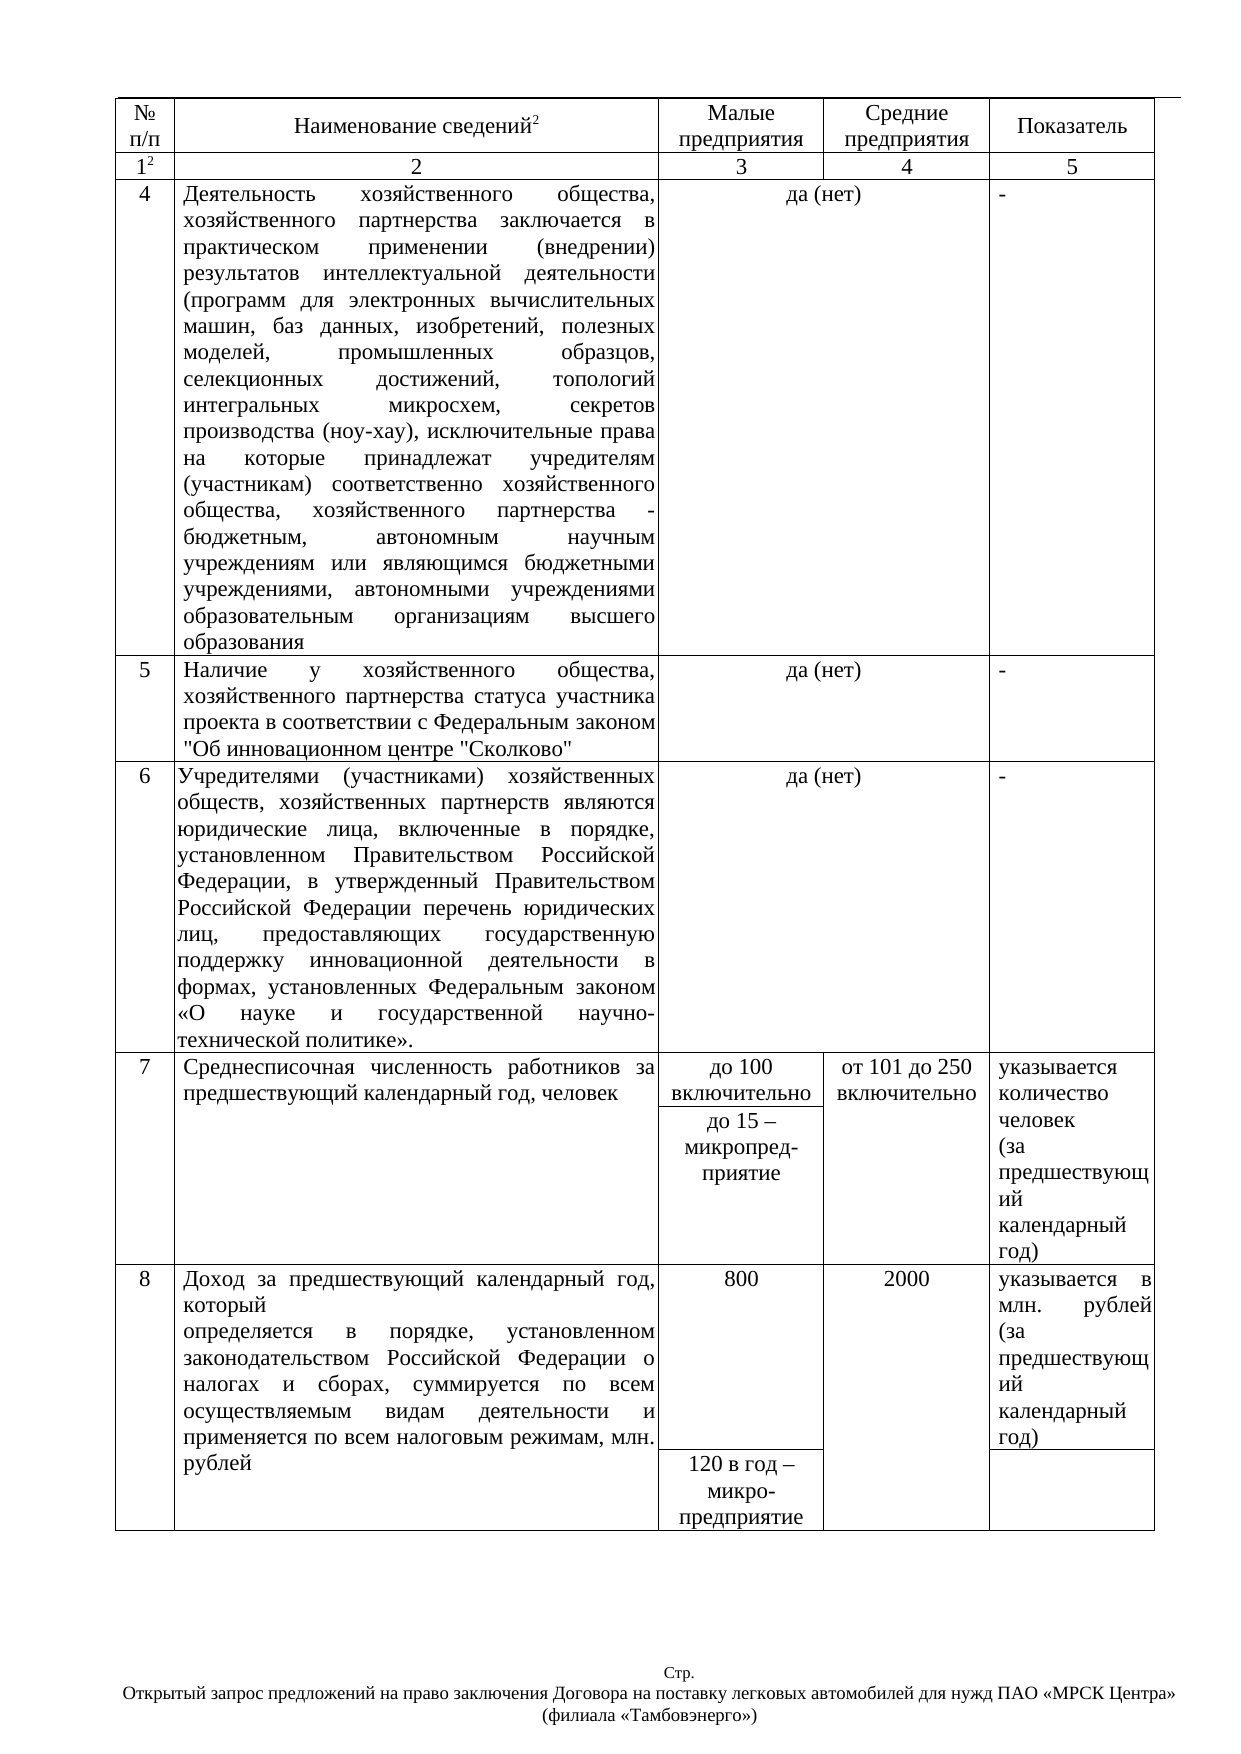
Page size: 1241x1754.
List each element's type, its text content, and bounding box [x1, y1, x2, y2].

table_header № п/п [116, 99, 174, 152]
table_cell 8 [116, 1265, 174, 1529]
table_header Малые предприятия [659, 99, 823, 152]
table_cell - [990, 180, 1154, 654]
table_header Средние предприятия [824, 99, 989, 152]
table_cell да (нет) [659, 180, 989, 654]
table_cell 5 [116, 656, 174, 761]
table_cell 5 [990, 153, 1154, 179]
table_cell 800 [659, 1265, 823, 1449]
table_cell 7 [116, 1053, 174, 1264]
table_cell 4 [116, 180, 174, 654]
table_cell от 101 до 250 включительно [824, 1053, 989, 1264]
table_cell 120 в год – микропредприятие [659, 1450, 823, 1529]
table_cell 6 [116, 762, 174, 1052]
table_cell до 15 – микропредприятие [659, 1107, 823, 1264]
table_cell Деятельность хозяйственного общества, хозяйственного партнерства заключается в практическом применении (внедрении) результатов интеллектуальной деятельности (программ для электронных вычислительных машин, баз данных, изобретений, полезных моделей, промышленных образцов, селекционных достижений, топологий интегральных микросхем, секретов производства (ноу-хау), исключительные права на которые принадлежат учредителям (участникам) соответственно хозяйственного общества, хозяйственного партнерства - бюджетным, автономным научным учреждениям или являющимся бюджетными учреждениями, автономными учреждениями образовательным организациям высшего образования [175, 180, 658, 654]
table_cell 4 [824, 153, 989, 179]
table_cell 12 [116, 153, 174, 179]
table_cell Наличие у хозяйственного общества, хозяйственного партнерства статуса участника проекта в соответствии с Федеральным законом "Об инновационном центре "Сколково" [175, 656, 658, 761]
table_cell да (нет) [659, 656, 989, 761]
table_cell указывается в млн. рублей (за предшествующий календарный год) [990, 1265, 1154, 1449]
table_cell 3 [659, 153, 823, 179]
table_cell да (нет) [659, 762, 989, 1052]
table_cell указывается количество человек (за предшествующий календарный год) [990, 1053, 1154, 1264]
table_header Наименование сведений2 [175, 99, 658, 152]
table_cell - [990, 656, 1154, 761]
table_cell Доход за предшествующий календарный год, который определяется в порядке, установленном законодательством Российской Федерации о налогах и сборах, суммируется по всем осуществляемым видам деятельности и применяется по всем налоговым режимам, млн. рублей [175, 1265, 658, 1529]
table_header Показатель [990, 99, 1154, 152]
table_cell 2000 [824, 1265, 989, 1529]
table_cell Среднесписочная численность работников за предшествующий календарный год, человек [175, 1053, 658, 1264]
table_cell до 100 включительно [659, 1053, 823, 1106]
table_cell - [990, 762, 1154, 1052]
table_cell 2 [175, 153, 658, 179]
table_cell Учредителями (участниками) хозяйственных обществ, хозяйственных партнерств являются юридические лица, включенные в порядке, установленном Правительством Российской Федерации, в утвержденный Правительством Российской Федерации перечень юридических лиц, предоставляющих государственную поддержку инновационной деятельности в формах, установленных Федеральным законом «О науке и государственной научно-технической политике». [175, 762, 658, 1052]
table_cell [990, 1450, 1154, 1529]
